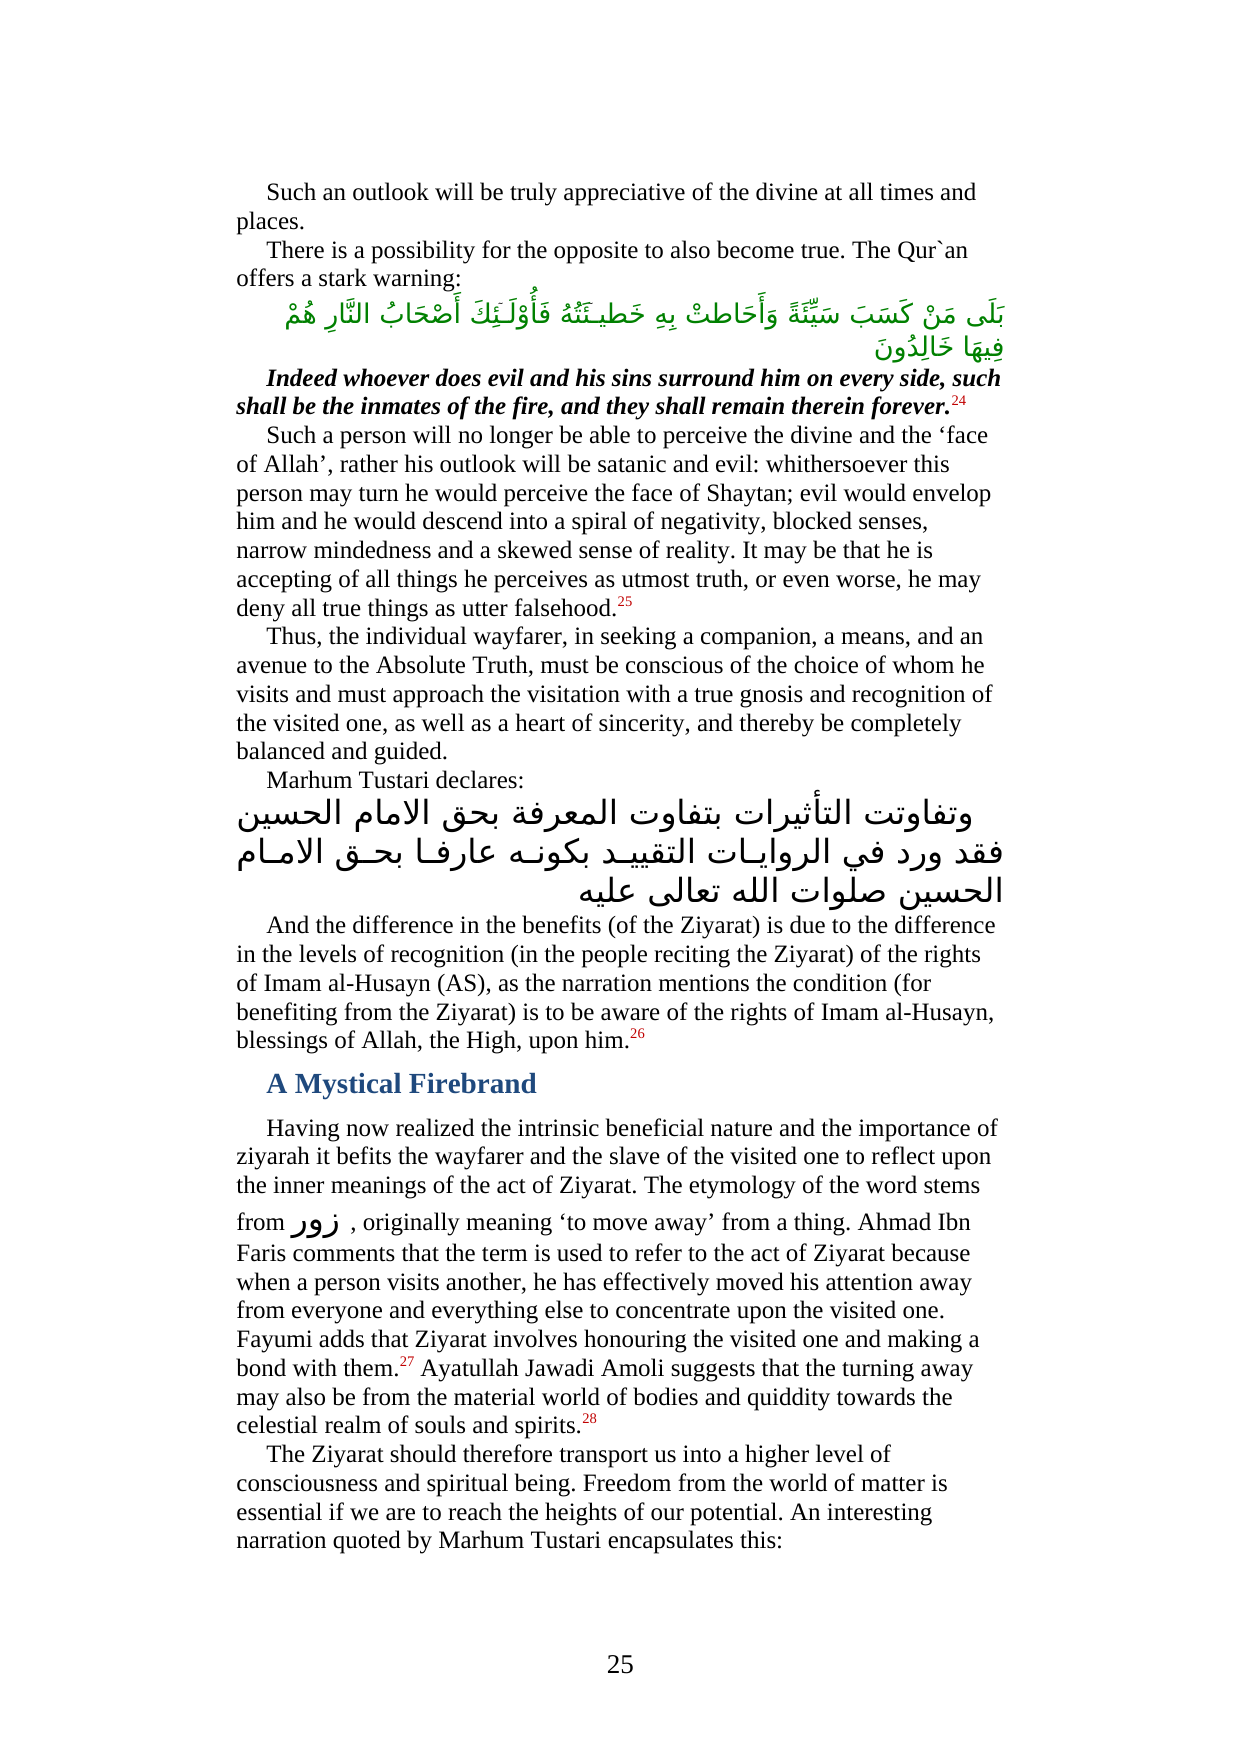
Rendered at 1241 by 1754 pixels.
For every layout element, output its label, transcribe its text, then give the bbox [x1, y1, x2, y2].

text There is a possibility for the opposite to also become true. The Qur`an offers a stark warning: [236, 235, 1004, 292]
text بَلَى مَنْ كَسَبَ سَيِّئَةً وَأَحَاطتْ بِهِ خَطيـۤئَتُهُ فَأُوْلَـۤئِكَ أَصْحَابُ النَّارِ هُمْ فِيهَا خَالِدُونَ [236, 292, 1004, 363]
text The Ziyarat should therefore transport us into a higher level of consciousness and spiritual being. Freedom from the world of matter is essential if we are to reach the heights of our potential. An interesting narration quoted by Marhum Tustari encapsulates this: [236, 1439, 1004, 1554]
text Having now realized the intrinsic beneficial nature and the importance of ziyarah it befits the wayfarer and the slave of the visited one to reflect upon the inner meanings of the act of Ziyarat. The etymology of the word stems from زور , originally meaning ‘to move away’ from a thing. Ahmad Ibn Faris comments that the term is used to refer to the act of Ziyarat because when a person visits another, he has effectively moved his attention away from everyone and everything else to concentrate upon the visited one. Fayumi adds that Ziyarat involves honouring the visited one and making a bond with them.27 Ayatullah Jawadi Amoli suggests that the turning away may also be from the material world of bodies and quiddity towards the celestial realm of souls and spirits.28 [236, 1113, 1004, 1439]
subtitle A Mystical Firebrand [236, 1067, 1004, 1100]
text Such a person will no longer be able to perceive the divine and the ‘face of Allah’, rather his outlook will be satanic and evil: whithersoever this person may turn he would perceive the face of Shaytan; evil would envelop him and he would descend into a spiral of negativity, blocked senses, narrow mindedness and a skewed sense of reality. It may be that he is accepting of all things he perceives as utmost truth, or even worse, he may deny all true things as utter falsehood.25 [236, 420, 1004, 621]
text And the difference in the benefits (of the Ziyarat) is due to the difference in the levels of recognition (in the people reciting the Ziyarat) of the rights of Imam al-Husayn (AS), as the narration mentions the condition (for benefiting from the Ziyarat) is to be aware of the rights of Imam al-Husayn, blessings of Allah, the High, upon him.26 [236, 910, 1004, 1054]
text Marhum Tustari declares: [236, 765, 1004, 794]
text Indeed whoever does evil and his sins surround him on every side, such shall be the inmates of the fire, and they shall remain therein forever.24 [236, 363, 1004, 420]
text Such an outlook will be truly appreciative of the divine at all times and places. [236, 177, 1004, 235]
text Thus, the individual wayfarer, in seeking a companion, a means, and an avenue to the Absolute Truth, must be conscious of the choice of whom he visits and must approach the visitation with a true gnosis and recognition of the visited one, as well as a heart of sincerity, and thereby be completely balanced and guided. [236, 621, 1004, 765]
text وتفاوتت التأثيرات بتفاوت المعرفة بحق الامام الحسين فقد ورد في الروايات التقييد بكونه عارفا بحق الامام الحسين صلوات الله تعالى عليه [236, 794, 1004, 910]
